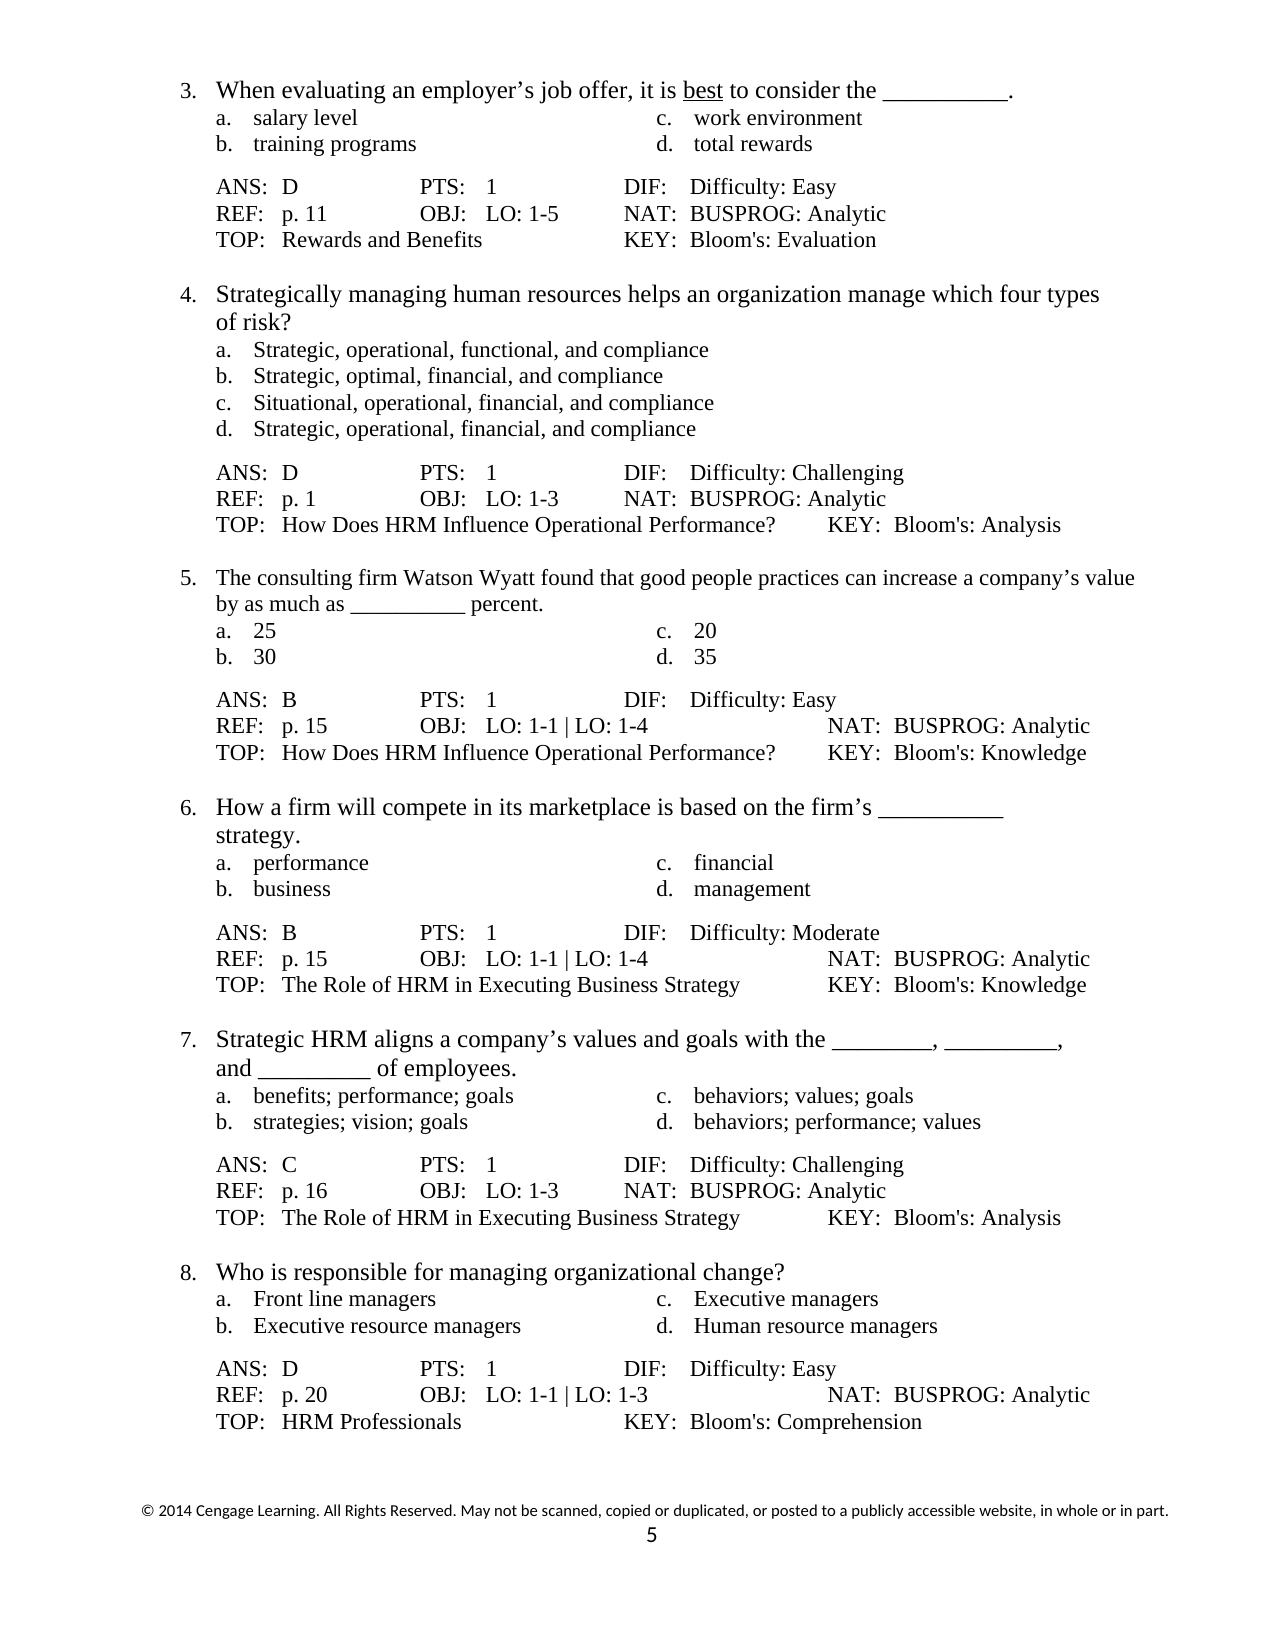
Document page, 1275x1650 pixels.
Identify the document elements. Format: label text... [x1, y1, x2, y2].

text 7. Strategic HRM aligns a company’s values and goals with the ________, _________, [150, 1024, 1162, 1053]
table_header c. [652, 1285, 689, 1312]
text ANS: D PTS: 1 DIF: Difficulty: Easy [216, 173, 1162, 200]
text 5. The consulting firm Watson Wyatt found that good people practices can increase a company’s value by as much as __________ percent. [150, 564, 1162, 617]
text ANS: D PTS: 1 DIF: Difficulty: Easy [216, 1355, 1162, 1381]
table_header c. [652, 104, 689, 130]
table_header a. [211, 336, 248, 363]
text strategy. [216, 820, 1162, 849]
text TOP: The Role of HRM in Executing Business Strategy KEY: Bloom's: Knowledge [216, 971, 1162, 998]
table_header c. [652, 849, 689, 876]
table_cell business [249, 876, 652, 902]
table_header Strategic, operational, functional, and compliance [249, 336, 1092, 363]
table_cell Executive resource managers [249, 1312, 652, 1338]
table_header behaviors; values; goals [689, 1082, 1092, 1108]
text REF: p. 20 OBJ: LO: 1-1 | LO: 1-3 NAT: BUSPROG: Analytic [216, 1381, 1162, 1408]
table_cell b. [211, 130, 248, 156]
text TOP: The Role of HRM in Executing Business Strategy KEY: Bloom's: Analysis [216, 1204, 1162, 1230]
table_header salary level [249, 104, 652, 130]
text 8. Who is responsible for managing organizational change? [150, 1257, 1162, 1285]
text 4. Strategically managing human resources helps an organization manage which four types [150, 279, 1162, 307]
text REF: p. 15 OBJ: LO: 1-1 | LO: 1-4 NAT: BUSPROG: Analytic [216, 713, 1162, 739]
table_header Front line managers [249, 1285, 652, 1312]
table_cell 30 [249, 643, 652, 669]
text TOP: Rewards and Benefits KEY: Bloom's: Evaluation [216, 226, 1162, 252]
table_cell Situational, operational, financial, and compliance [249, 389, 1092, 415]
table_cell d. [652, 643, 689, 669]
table_cell d. [652, 876, 689, 902]
text REF: p. 11 OBJ: LO: 1-5 NAT: BUSPROG: Analytic [216, 200, 1162, 226]
table_cell d. [652, 1312, 689, 1338]
text REF: p. 15 OBJ: LO: 1-1 | LO: 1-4 NAT: BUSPROG: Analytic [216, 945, 1162, 971]
text 3. When evaluating an employer’s job offer, it is best to consider the __________. [150, 75, 1162, 104]
text REF: p. 16 OBJ: LO: 1-3 NAT: BUSPROG: Analytic [216, 1178, 1162, 1204]
table_header a. [211, 617, 248, 643]
text and _________ of employees. [216, 1053, 1162, 1082]
table_cell b. [211, 1108, 248, 1134]
table_cell b. [211, 1312, 248, 1338]
text 6. How a firm will compete in its marketplace is based on the firm’s __________ [150, 792, 1162, 820]
table_header 20 [689, 617, 1092, 643]
text TOP: How Does HRM Influence Operational Performance? KEY: Bloom's: Knowledge [216, 739, 1162, 765]
text TOP: HRM Professionals KEY: Bloom's: Comprehension [216, 1408, 1162, 1434]
table_cell c. [211, 389, 248, 415]
table_header a. [211, 104, 248, 130]
text of risk? [216, 307, 1162, 336]
table_cell d. [211, 415, 248, 442]
table_cell strategies; vision; goals [249, 1108, 652, 1134]
text ANS: D PTS: 1 DIF: Difficulty: Challenging [216, 458, 1162, 485]
table_header benefits; performance; goals [249, 1082, 652, 1108]
table_header work environment [689, 104, 1092, 130]
text REF: p. 1 OBJ: LO: 1-3 NAT: BUSPROG: Analytic [216, 485, 1162, 511]
text ANS: B PTS: 1 DIF: Difficulty: Easy [216, 686, 1162, 713]
table_cell 35 [689, 643, 1092, 669]
table_header c. [652, 617, 689, 643]
text TOP: How Does HRM Influence Operational Performance? KEY: Bloom's: Analysis [216, 511, 1162, 538]
table_header a. [211, 849, 248, 876]
table_cell d. [652, 1108, 689, 1134]
table_header c. [652, 1082, 689, 1108]
table_cell Strategic, operational, financial, and compliance [249, 415, 1092, 442]
table_cell training programs [249, 130, 652, 156]
table_header 25 [249, 617, 652, 643]
table_header financial [689, 849, 1092, 876]
table_header a. [211, 1285, 248, 1312]
table_cell b. [211, 643, 248, 669]
table_header performance [249, 849, 652, 876]
text ANS: C PTS: 1 DIF: Difficulty: Challenging [216, 1151, 1162, 1178]
table_cell Strategic, optimal, financial, and compliance [249, 363, 1092, 389]
table_cell b. [211, 876, 248, 902]
text ANS: B PTS: 1 DIF: Difficulty: Moderate [216, 919, 1162, 945]
table_cell total rewards [689, 130, 1092, 156]
table_header a. [211, 1082, 248, 1108]
table_header Executive managers [689, 1285, 1092, 1312]
table_cell b. [211, 363, 248, 389]
table_cell Human resource managers [689, 1312, 1092, 1338]
table_cell behaviors; performance; values [689, 1108, 1092, 1134]
table_cell management [689, 876, 1092, 902]
table_cell d. [652, 130, 689, 156]
